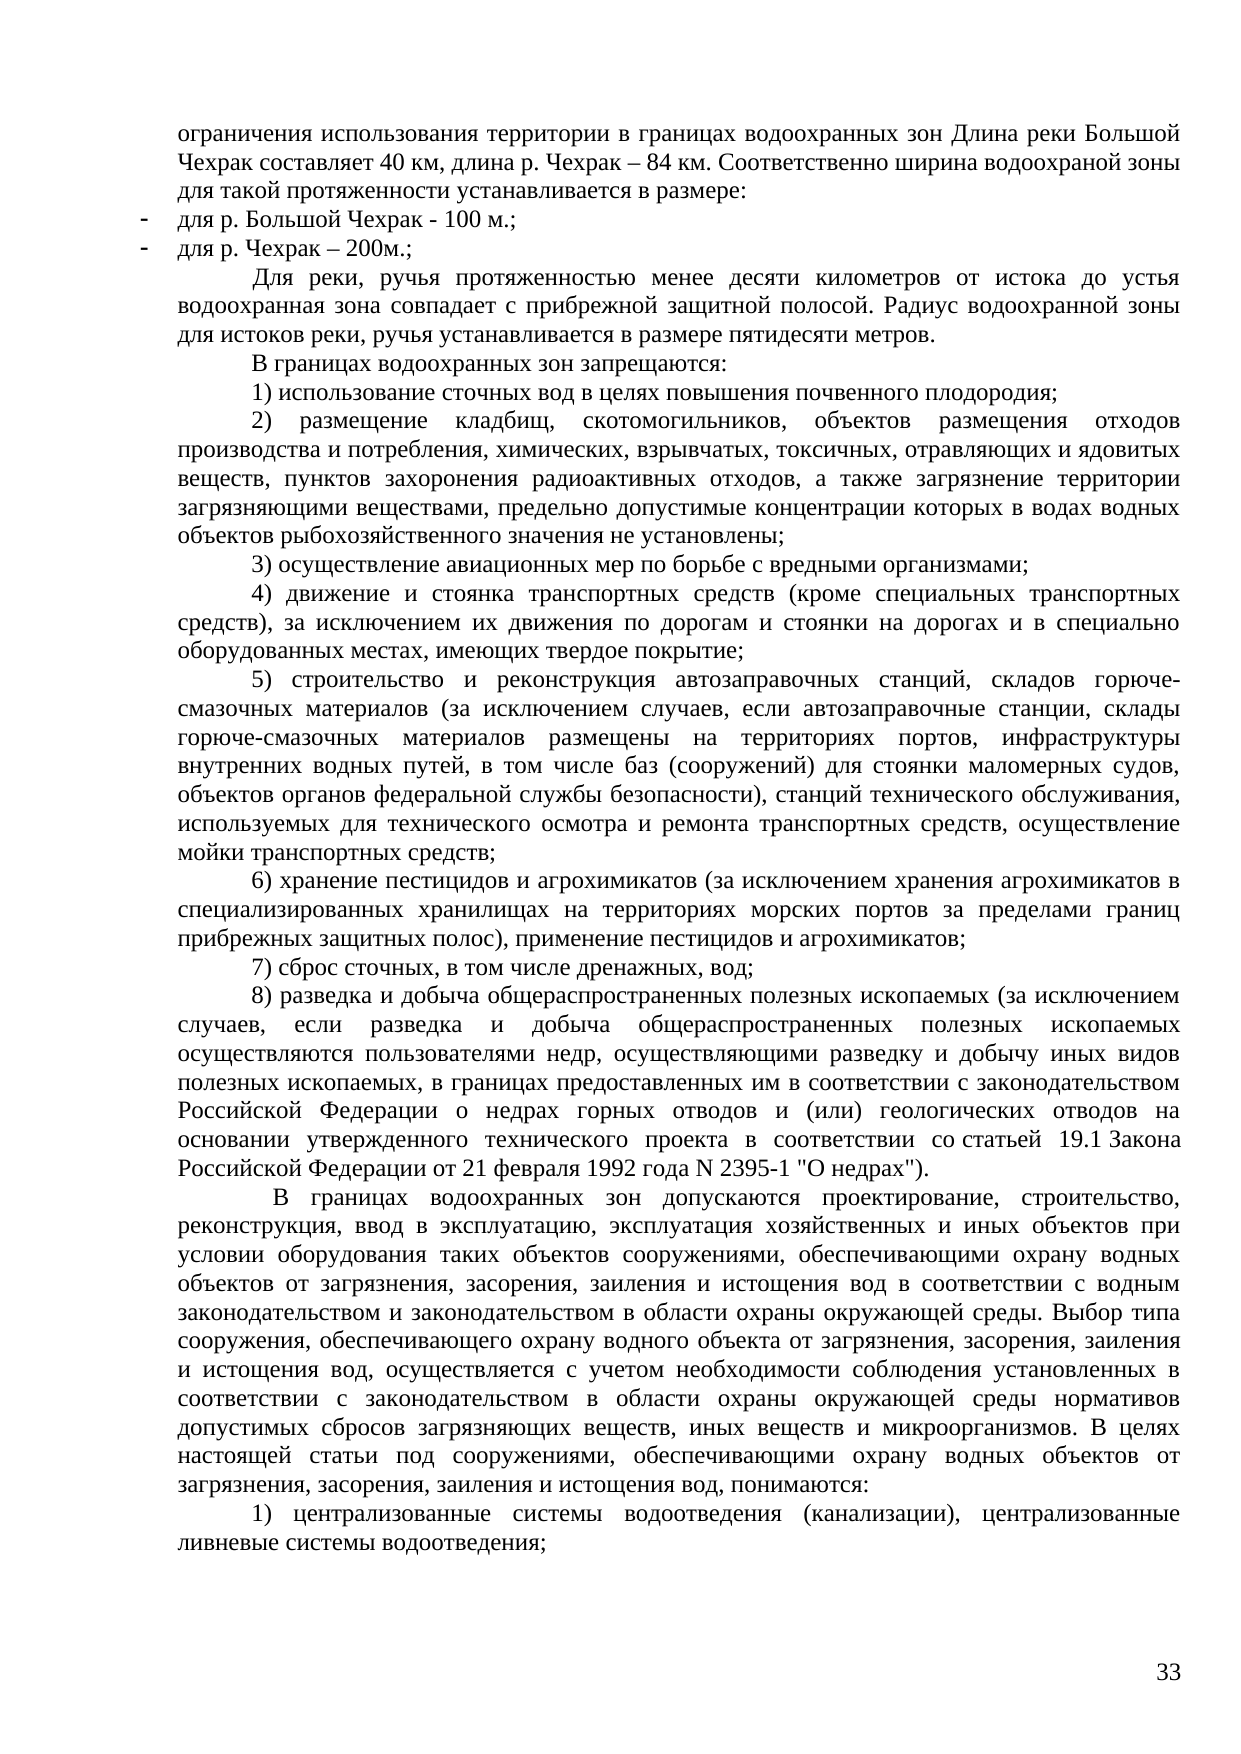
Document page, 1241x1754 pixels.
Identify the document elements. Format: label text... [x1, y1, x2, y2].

text 1) использование сточных вод в целях повышения почвенного плодородия; [177, 377, 1181, 406]
text 8) разведка и добыча общераспространенных полезных ископаемых (за исключением случаев, если разведка и добыча общераспространенных полезных ископаемых осуществляются пользователями недр, осуществляющими разведку и добычу иных видов полезных ископаемых, в границах предоставленных им в соответствии с законодательством Российской Федерации о недрах горных отводов и (или) геологических отводов на основании утвержденного технического проекта в соответствии со статьей 19.1 Закона Российской Федерации от 21 февраля 1992 года N 2395-1 "О недрах"). [177, 981, 1181, 1182]
list для р. Большой Чехрак - 100 м.; [140, 204, 1181, 233]
text 4) движение и стоянка транспортных средств (кроме специальных транспортных средств), за исключением их движения по дорогам и стоянки на дорогах и в специально оборудованных местах, имеющих твердое покрытие; [177, 578, 1181, 664]
list для р. Чехрак – 200м.; [140, 233, 1181, 262]
text 3) осуществление авиационных мер по борьбе с вредными организмами; [177, 549, 1181, 578]
text 7) сброс сточных, в том числе дренажных, вод; [177, 952, 1181, 981]
text 5) строительство и реконструкция автозаправочных станций, складов горюче-смазочных материалов (за исключением случаев, если автозаправочные станции, склады горюче-смазочных материалов размещены на территориях портов, инфраструктуры внутренних водных путей, в том числе баз (сооружений) для стоянки маломерных судов, объектов органов федеральной службы безопасности), станций технического обслуживания, используемых для технического осмотра и ремонта транспортных средств, осуществление мойки транспортных средств; [177, 664, 1181, 866]
text В границах водоохранных зон запрещаются: [177, 348, 1181, 377]
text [177, 118, 1181, 204]
text 2) размещение кладбищ, скотомогильников, объектов размещения отходов производства и потребления, химических, взрывчатых, токсичных, отравляющих и ядовитых веществ, пунктов захоронения радиоактивных отходов, а также загрязнение территории загрязняющими веществами, предельно допустимые концентрации которых в водах водных объектов рыбохозяйственного значения не установлены; [177, 406, 1181, 549]
text В границах водоохранных зон допускаются проектирование, строительство, реконструкция, ввод в эксплуатацию, эксплуатация хозяйственных и иных объектов при условии оборудования таких объектов сооружениями, обеспечивающими охрану водных объектов от загрязнения, засорения, заиления и истощения вод в соответствии с водным законодательством и законодательством в области охраны окружающей среды. Выбор типа сооружения, обеспечивающего охрану водного объекта от загрязнения, засорения, заиления и истощения вод, осуществляется с учетом необходимости соблюдения установленных в соответствии с законодательством в области охраны окружающей среды нормативов допустимых сбросов загрязняющих веществ, иных веществ и микроорганизмов. В целях настоящей статьи под сооружениями, обеспечивающими охрану водных объектов от загрязнения, засорения, заиления и истощения вод, понимаются: [177, 1182, 1181, 1498]
text 1) централизованные системы водоотведения (канализации), централизованные ливневые системы водоотведения; [177, 1498, 1181, 1556]
text 6) хранение пестицидов и агрохимикатов (за исключением хранения агрохимикатов в специализированных хранилищах на территориях морских портов за пределами границ прибрежных защитных полос), применение пестицидов и агрохимикатов; [177, 866, 1181, 952]
text Для реки, ручья протяженностью менее десяти километров от истока до устья водоохранная зона совпадает с прибрежной защитной полосой. Радиус водоохранной зоны для истоков реки, ручья устанавливается в размере пятидесяти метров. [177, 262, 1181, 348]
